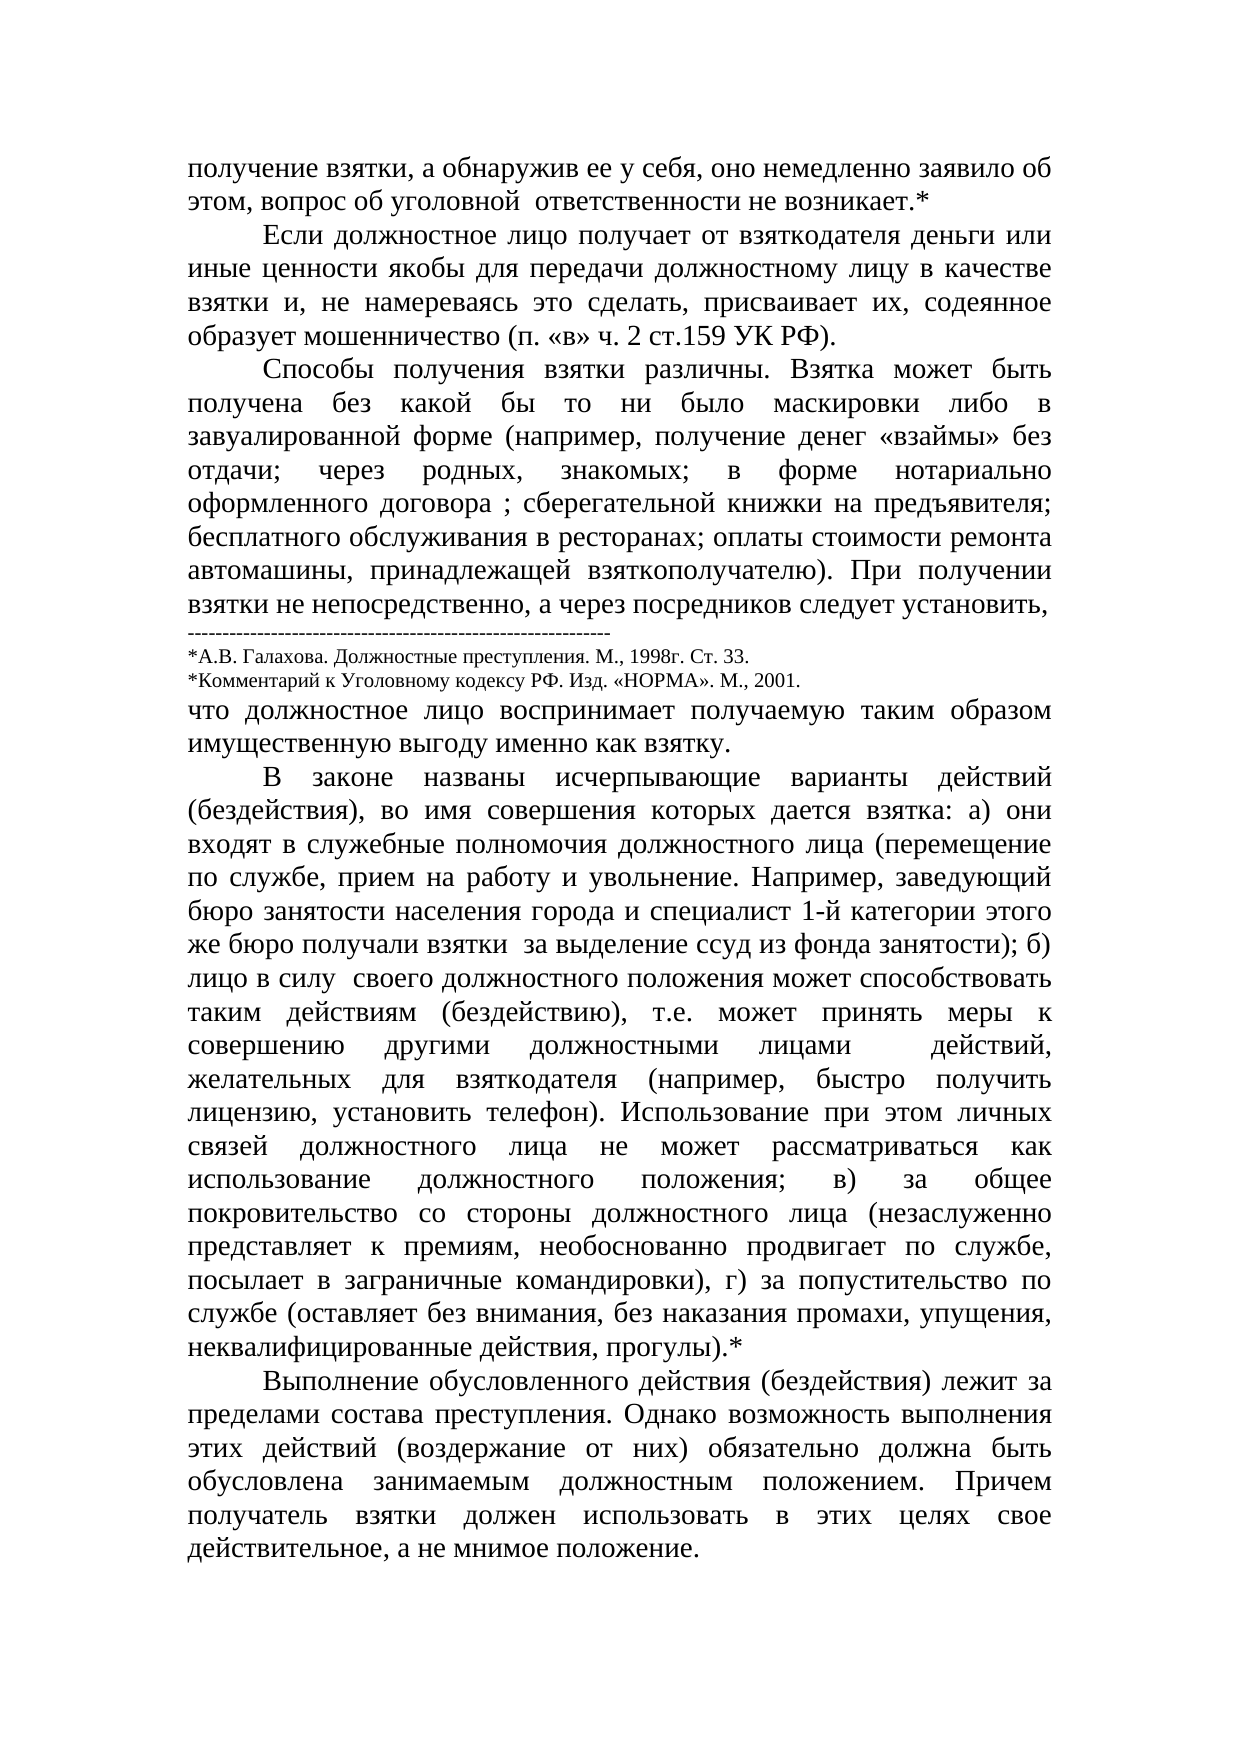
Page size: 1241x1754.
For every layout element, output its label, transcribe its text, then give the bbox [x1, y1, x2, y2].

text *А.В. Галахова. Должностные преступления. М., 1998г. Ст. 33. [187, 644, 1053, 668]
text Выполнение обусловленного действия (бездействия) лежит за пределами состава преступления. Однако возможность выполнения этих действий (воздержание от них) обязательно должна быть обусловлена занимаемым должностным положением. Причем получатель взятки должен использовать в этих целях свое действительное, а не мнимое положение. [187, 1363, 1053, 1564]
text *Комментарий к Уголовному кодексу РФ. Изд. «НОРМА». М., 2001. [187, 668, 1053, 692]
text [187, 150, 1053, 217]
text В законе названы исчерпывающие варианты действий (бездействия), во имя совершения которых дается взятка: а) они входят в служебные полномочия должностного лица (перемещение по службе, прием на работу и увольнение. Например, заведующий бюро занятости населения города и специалист 1-й категории этого же бюро получали взятки за выделение ссуд из фонда занятости); б) лицо в силу своего должностного положения может способствовать таким действиям (бездействию), т.е. может принять меры к совершению другими должностными лицами действий, желательных для взяткодателя (например, быстро получить лицензию, установить телефон). Использование при этом личных связей должностного лица не может рассматриваться как использование должностного положения; в) за общее покровительство со стороны должностного лица (незаслуженно представляет к премиям, необоснованно продвигает по службе, посылает в заграничные командировки), г) за попустительство по службе (оставляет без внимания, без наказания промахи, упущения, неквалифицированные действия, прогулы).* [187, 759, 1053, 1363]
text ------------------------------------------------------------- [187, 619, 1053, 644]
text Если должностное лицо получает от взяткодателя деньги или иные ценности якобы для передачи должностному лицу в качестве взятки и, не намереваясь это сделать, присваивает их, содеянное образует мошенничество (п. «в» ч. 2 ст.159 УК РФ). [187, 217, 1053, 351]
text Способы получения взятки различны. Взятка может быть получена без какой бы то ни было маскировки либо в завуалированной форме (например, получение денег «взаймы» без отдачи; через родных, знакомых; в форме нотариально оформленного договора ; сберегательной книжки на предъявителя; бесплатного обслуживания в ресторанах; оплаты стоимости ремонта автомашины, принадлежащей взяткополучателю). При получении взятки не непосредственно, а через посредников следует установить, [187, 351, 1053, 619]
text что должностное лицо воспринимает получаемую таким образом имущественную выгоду именно как взятку. [187, 692, 1053, 759]
